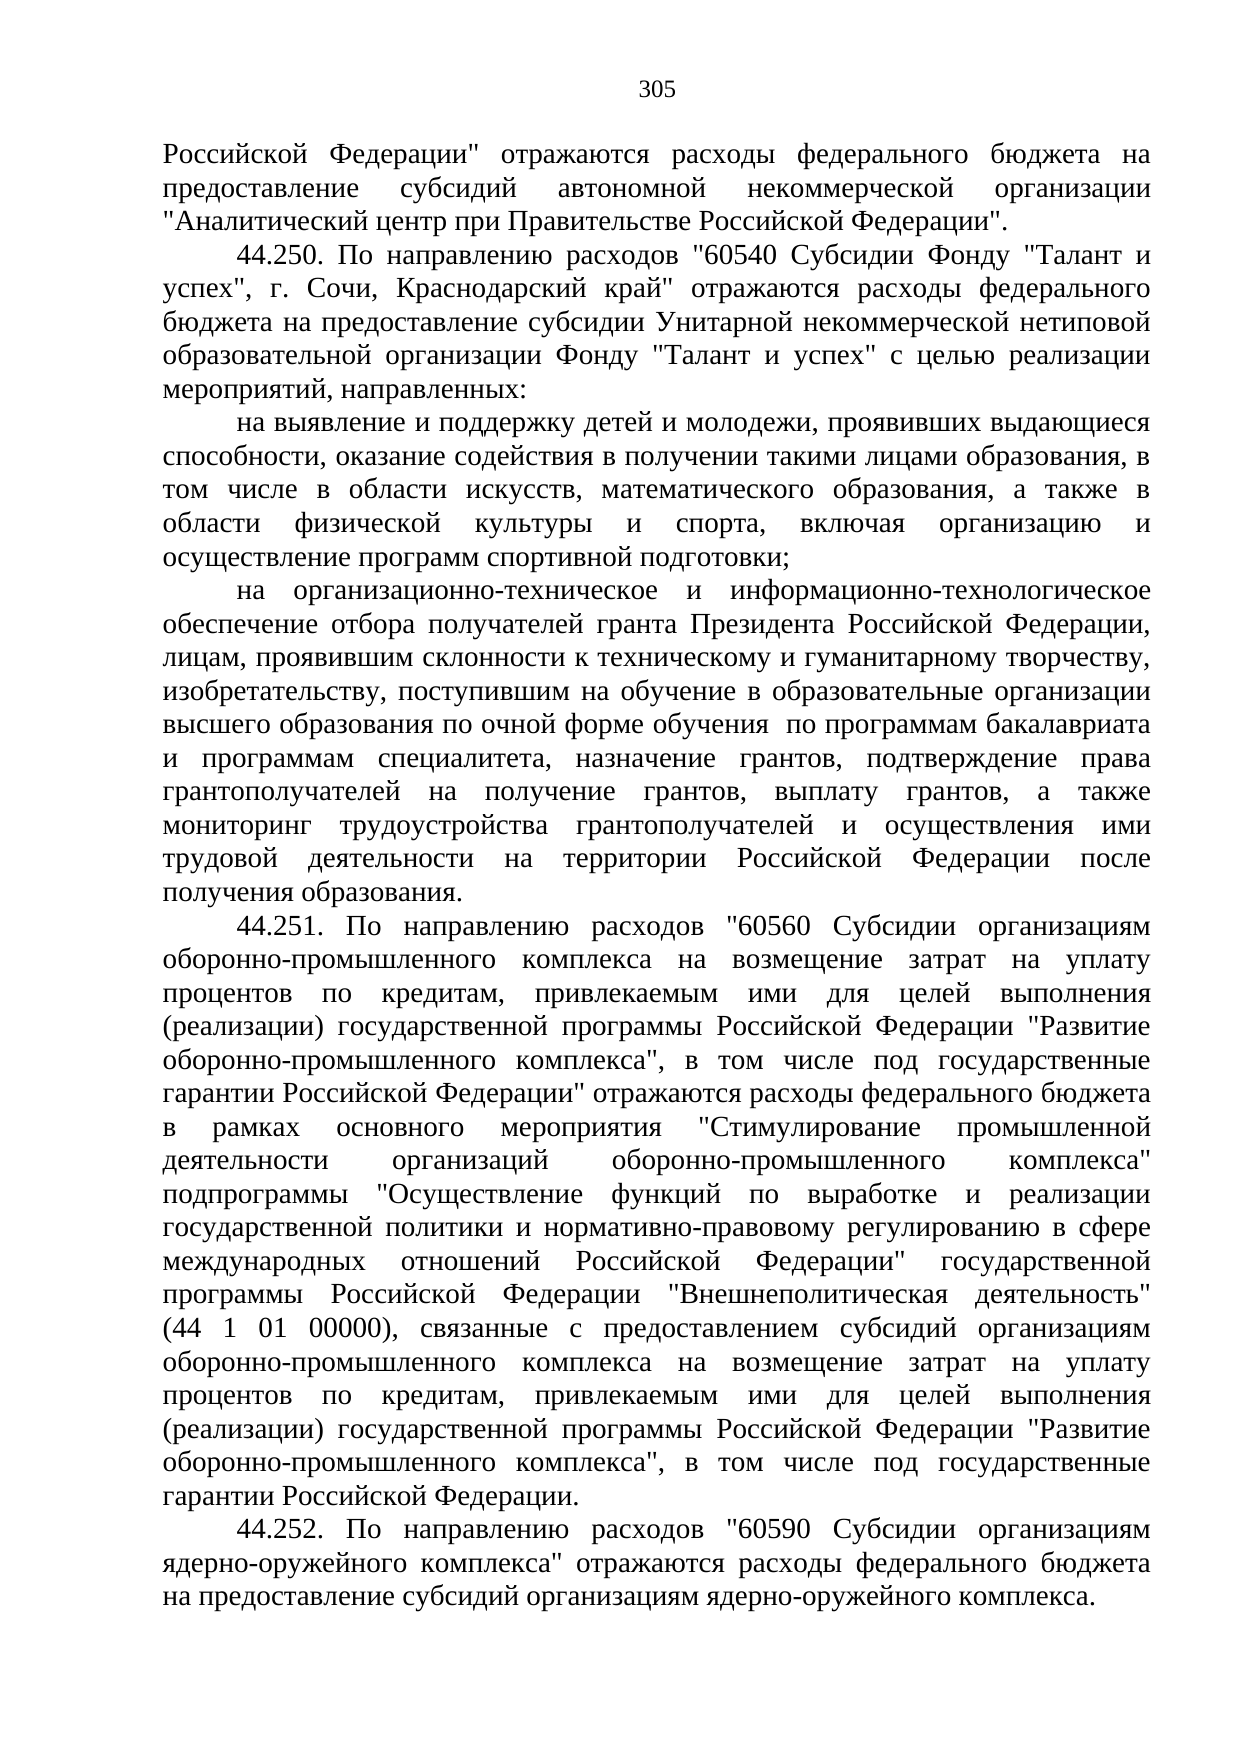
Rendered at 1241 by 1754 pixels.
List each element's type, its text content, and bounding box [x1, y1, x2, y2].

text 44.252. По направлению расходов "60590 Субсидии организациям ядерно-оружейного комплекса" отражаются расходы федерального бюджета на предоставление субсидий организациям ядерно-оружейного комплекса. [162, 1511, 1152, 1612]
text на выявление и поддержку детей и молодежи, проявивших выдающиеся способности, оказание содействия в получении такими лицами образования, в том числе в области искусств, математического образования, а также в области физической культуры и спорта, включая организацию и осуществление программ спортивной подготовки; [162, 404, 1152, 572]
text 44.250. По направлению расходов "60540 Субсидии Фонду "Талант и успех", г. Сочи, Краснодарский край" отражаются расходы федерального бюджета на предоставление субсидии Унитарной некоммерческой нетиповой образовательной организации Фонду "Талант и успех" с целью реализации мероприятий, направленных: [162, 237, 1152, 404]
text на организационно-техническое и информационно-технологическое обеспечение отбора получателей гранта Президента Российской Федерации, лицам, проявившим склонности к техническому и гуманитарному творчеству, изобретательству, поступившим на обучение в образовательные организации высшего образования по очной форме обучения по программам бакалавриата и программам специалитета, назначение грантов, подтверждение права грантополучателей на получение грантов, выплату грантов, а также мониторинг трудоустройства грантополучателей и осуществления ими трудовой деятельности на территории Российской Федерации после получения образования. [162, 572, 1152, 908]
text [162, 136, 1152, 237]
text 44.251. По направлению расходов "60560 Субсидии организациям оборонно-промышленного комплекса на возмещение затрат на уплату процентов по кредитам, привлекаемым ими для целей выполнения (реализации) государственной программы Российской Федерации "Развитие оборонно-промышленного комплекса", в том числе под государственные гарантии Российской Федерации" отражаются расходы федерального бюджета в рамках основного мероприятия "Стимулирование промышленной деятельности организаций оборонно-промышленного комплекса" подпрограммы "Осуществление функций по выработке и реализации государственной политики и нормативно-правовому регулированию в сфере международных отношений Российской Федерации" государственной программы Российской Федерации "Внешнеполитическая деятельность" (44 1 01 00000), связанные с предоставлением субсидий организациям оборонно-промышленного комплекса на возмещение затрат на уплату процентов по кредитам, привлекаемым ими для целей выполнения (реализации) государственной программы Российской Федерации "Развитие оборонно-промышленного комплекса", в том числе под государственные гарантии Российской Федерации. [162, 908, 1152, 1511]
